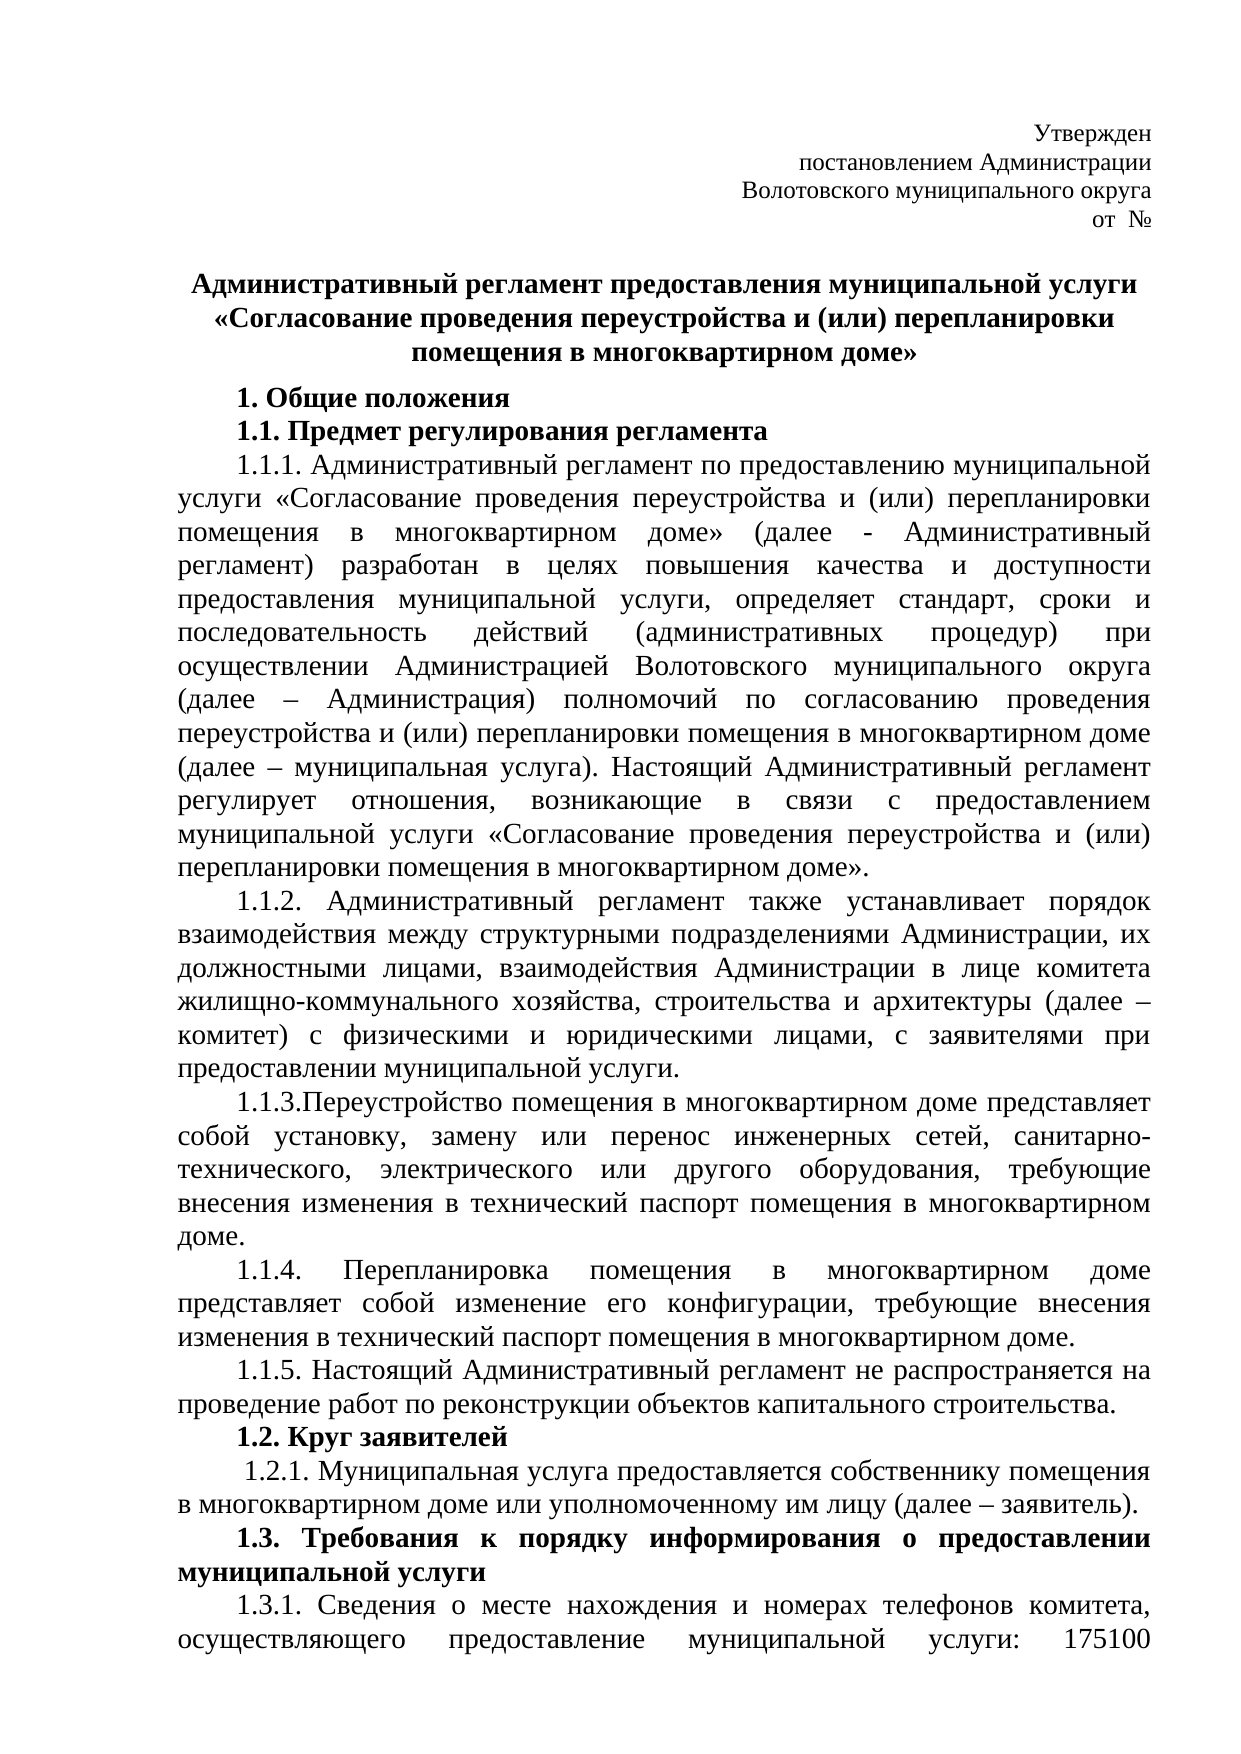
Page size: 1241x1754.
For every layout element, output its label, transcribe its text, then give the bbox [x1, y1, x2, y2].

text Административный регламент предоставления муниципальной услуги [177, 267, 1152, 300]
text 1.2.1. Муниципальная услуга предоставляется собственнику помещения в многоквартирном доме или уполномоченному им лицу (далее – заявитель). [177, 1453, 1152, 1520]
text 1.1.4. Перепланировка помещения в многоквартирном доме представляет собой изменение его конфигурации, требующие внесения изменения в технический паспорт помещения в многоквартирном доме. [177, 1252, 1152, 1352]
text постановлением Администрации [177, 147, 1152, 176]
text 1.3. Требования к порядку информирования о предоставлении муниципальной услуги [177, 1520, 1152, 1587]
text 1. Общие положения [177, 380, 1152, 413]
text 1.1. Предмет регулирования регламента [177, 413, 1152, 447]
text 1.1.5. Настоящий Административный регламент не распространяется на проведение работ по реконструкции объектов капитального строительства. [177, 1352, 1152, 1419]
text «Согласование проведения переустройства и (или) перепланировки помещения в многоквартирном доме» [177, 300, 1152, 367]
text Утвержден [177, 118, 1152, 147]
text 1.1.3.Переустройство помещения в многоквартирном доме представляет собой установку, замену или перенос инженерных сетей, санитарно-технического, электрического или другого оборудования, требующие внесения изменения в технический паспорт помещения в многоквартирном доме. [177, 1084, 1152, 1252]
text 1.1.1. Административный регламент по предоставлению муниципальной услуги «Согласование проведения переустройства и (или) перепланировки помещения в многоквартирном доме» (далее - Административный регламент) разработан в целях повышения качества и доступности предоставления муниципальной услуги, определяет стандарт, сроки и последовательность действий (административных процедур) при осуществлении Администрацией Волотовского муниципального округа (далее – Администрация) полномочий по согласованию проведения переустройства и (или) перепланировки помещения в многоквартирном доме (далее – муниципальная услуга). Настоящий Административный регламент регулирует отношения, возникающие в связи с предоставлением муниципальной услуги «Согласование проведения переустройства и (или) перепланировки помещения в многоквартирном доме». [177, 447, 1152, 883]
text 1.1.2. Административный регламент также устанавливает порядок взаимодействия между структурными подразделениями Администрации, их должностными лицами, взаимодействия Администрации в лице комитета жилищно-коммунального хозяйства, строительства и архитектуры (далее – комитет) с физическими и юридическими лицами, с заявителями при предоставлении муниципальной услуги. [177, 883, 1152, 1084]
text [177, 1587, 1152, 1654]
text Волотовского муниципального округа [177, 176, 1152, 204]
text от № [177, 204, 1152, 233]
text 1.2. Круг заявителей [177, 1419, 1152, 1453]
